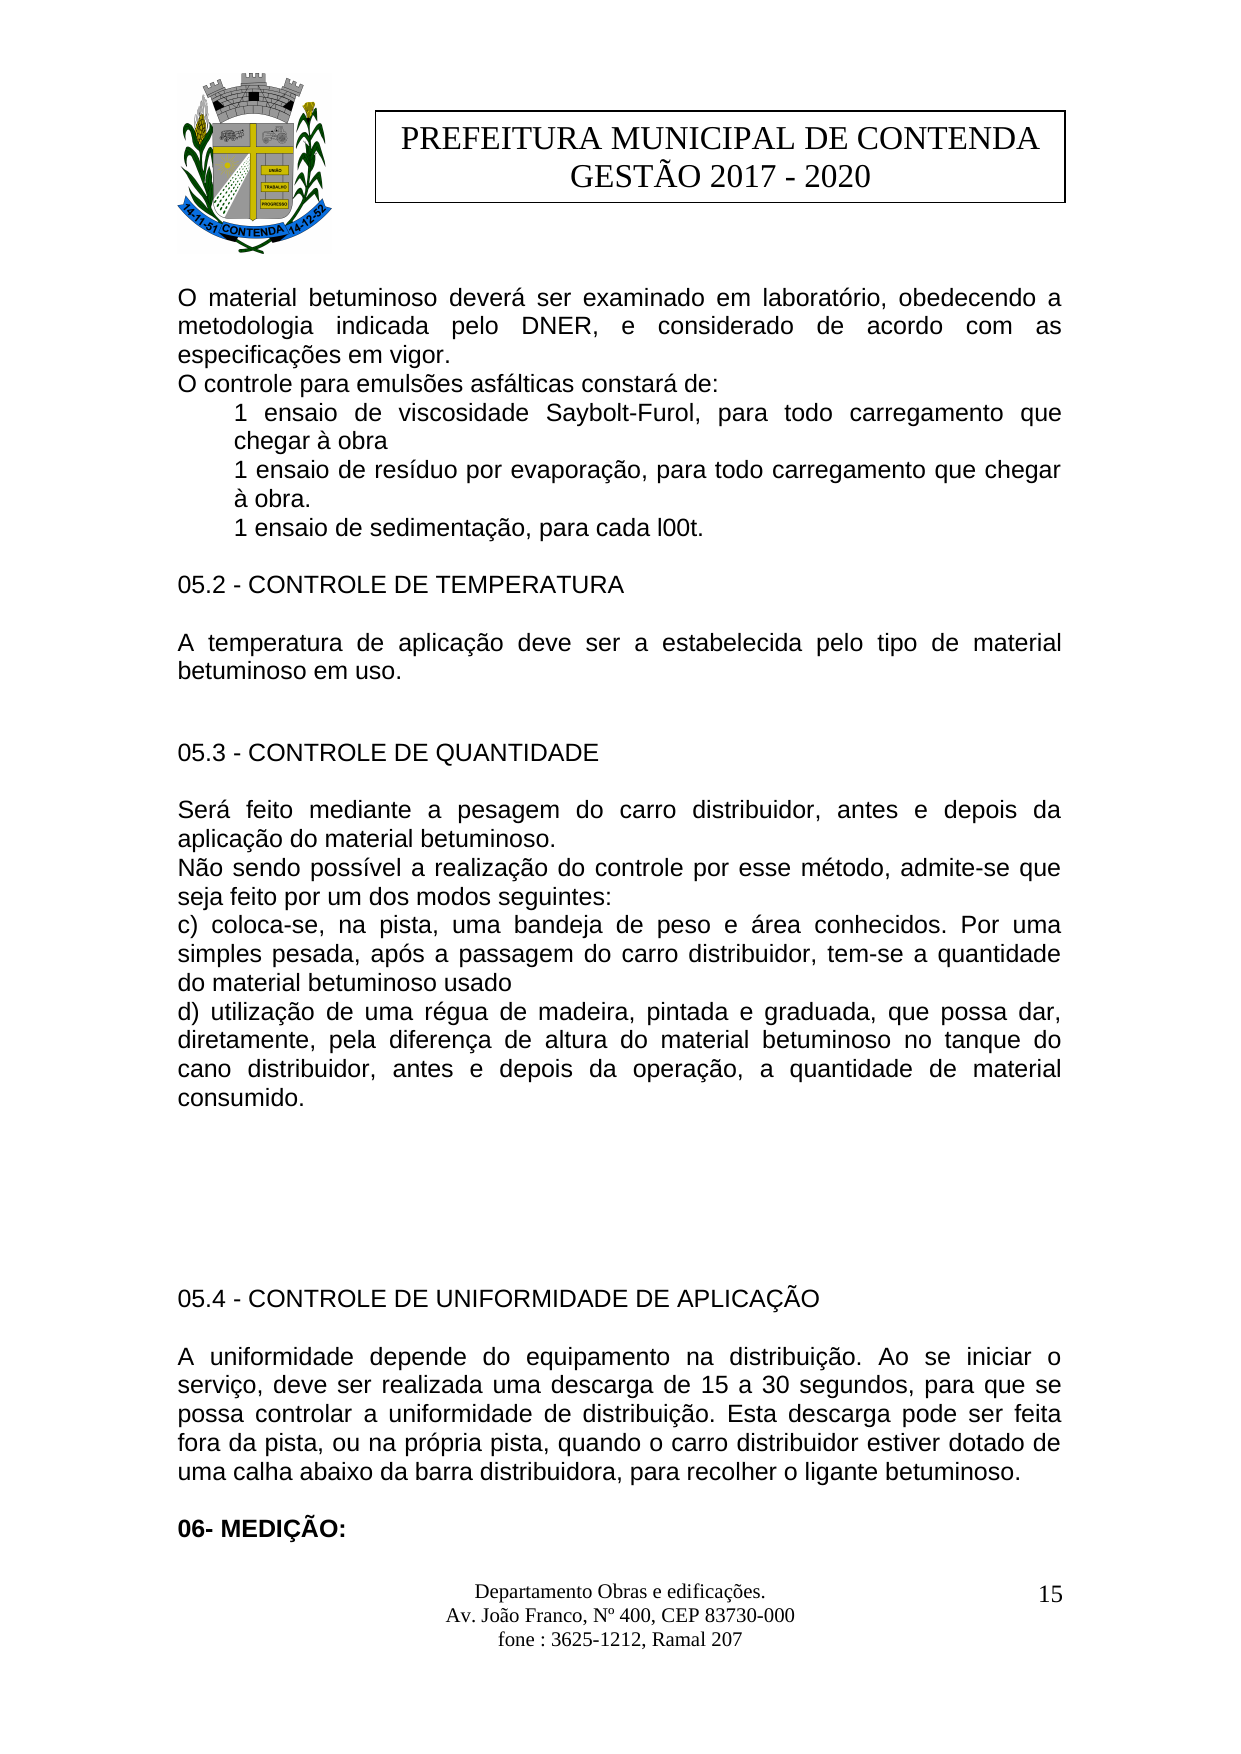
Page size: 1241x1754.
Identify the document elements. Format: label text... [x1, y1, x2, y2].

picture [177, 73, 332, 254]
text A temperatura de aplicação deve ser a estabelecida pelo tipo de material betuminoso em uso. [177, 627, 1063, 685]
text O controle para emulsões asfálticas constará de: [177, 369, 1063, 397]
text A uniformidade depende do equipamento na distribuição. Ao se iniciar o serviço, deve ser realizada uma descarga de 30 segundos, para que se possa controlar a uniformidade de distribuição. Esta descarga pode ser feita fora da pista, ou na própria pista, quando o carro distribuidor estiver dotado de uma calha abaixo da barra distribuidora, para recolher o ligante betuminoso. [177, 1341, 1063, 1485]
text d) utilização de uma régua de madeira, pintada e graduada, que possa dar, diretamente, pela diferença de altura do material betuminoso no tanque do cano distribuidor, antes e depois da operação, a quantidade de material consumido. [177, 996, 1063, 1111]
text Será feito mediante a pesagem do carro distribuidor, antes e depois da aplicação do material betuminoso. [177, 795, 1063, 853]
text 1 ensaio de viscosidade Saybolt-Furol, para todo carregamento que chegar à obra [233, 397, 1063, 455]
text 05.4 - CONTROLE DE UNIFORMIDADE DE APLICAÇÃO [177, 1284, 1063, 1313]
text 1 ensaio de resíduo por evaporação, para todo carregamento que chegar à obra. [233, 455, 1063, 512]
text 1 ensaio de sedimentação, para cada l00t. [233, 512, 1063, 541]
text 06- MEDIÇÃO: [177, 1514, 1063, 1543]
text c) coloca-se, na pista, uma bandeja de peso e área conhecidos. Por uma simples pesada, após a passagem do carro distribuidor, tem-se a quantidade do material betuminoso usado [177, 910, 1063, 996]
text Não sendo possível a realização do controle por esse método, admite-se que seja feito por um dos modos seguintes: [177, 853, 1063, 910]
text 05.2 - CONTROLE DE TEMPERATURA [177, 570, 1063, 599]
text 05.3 - CONTROLE DE QUANTIDADE [177, 738, 1063, 766]
text O material betuminoso deverá ser examinado em laboratório, obedecendo a metodologia indicada pelo DNER, e considerado de acordo com as especificações em vigor. [177, 282, 1063, 369]
